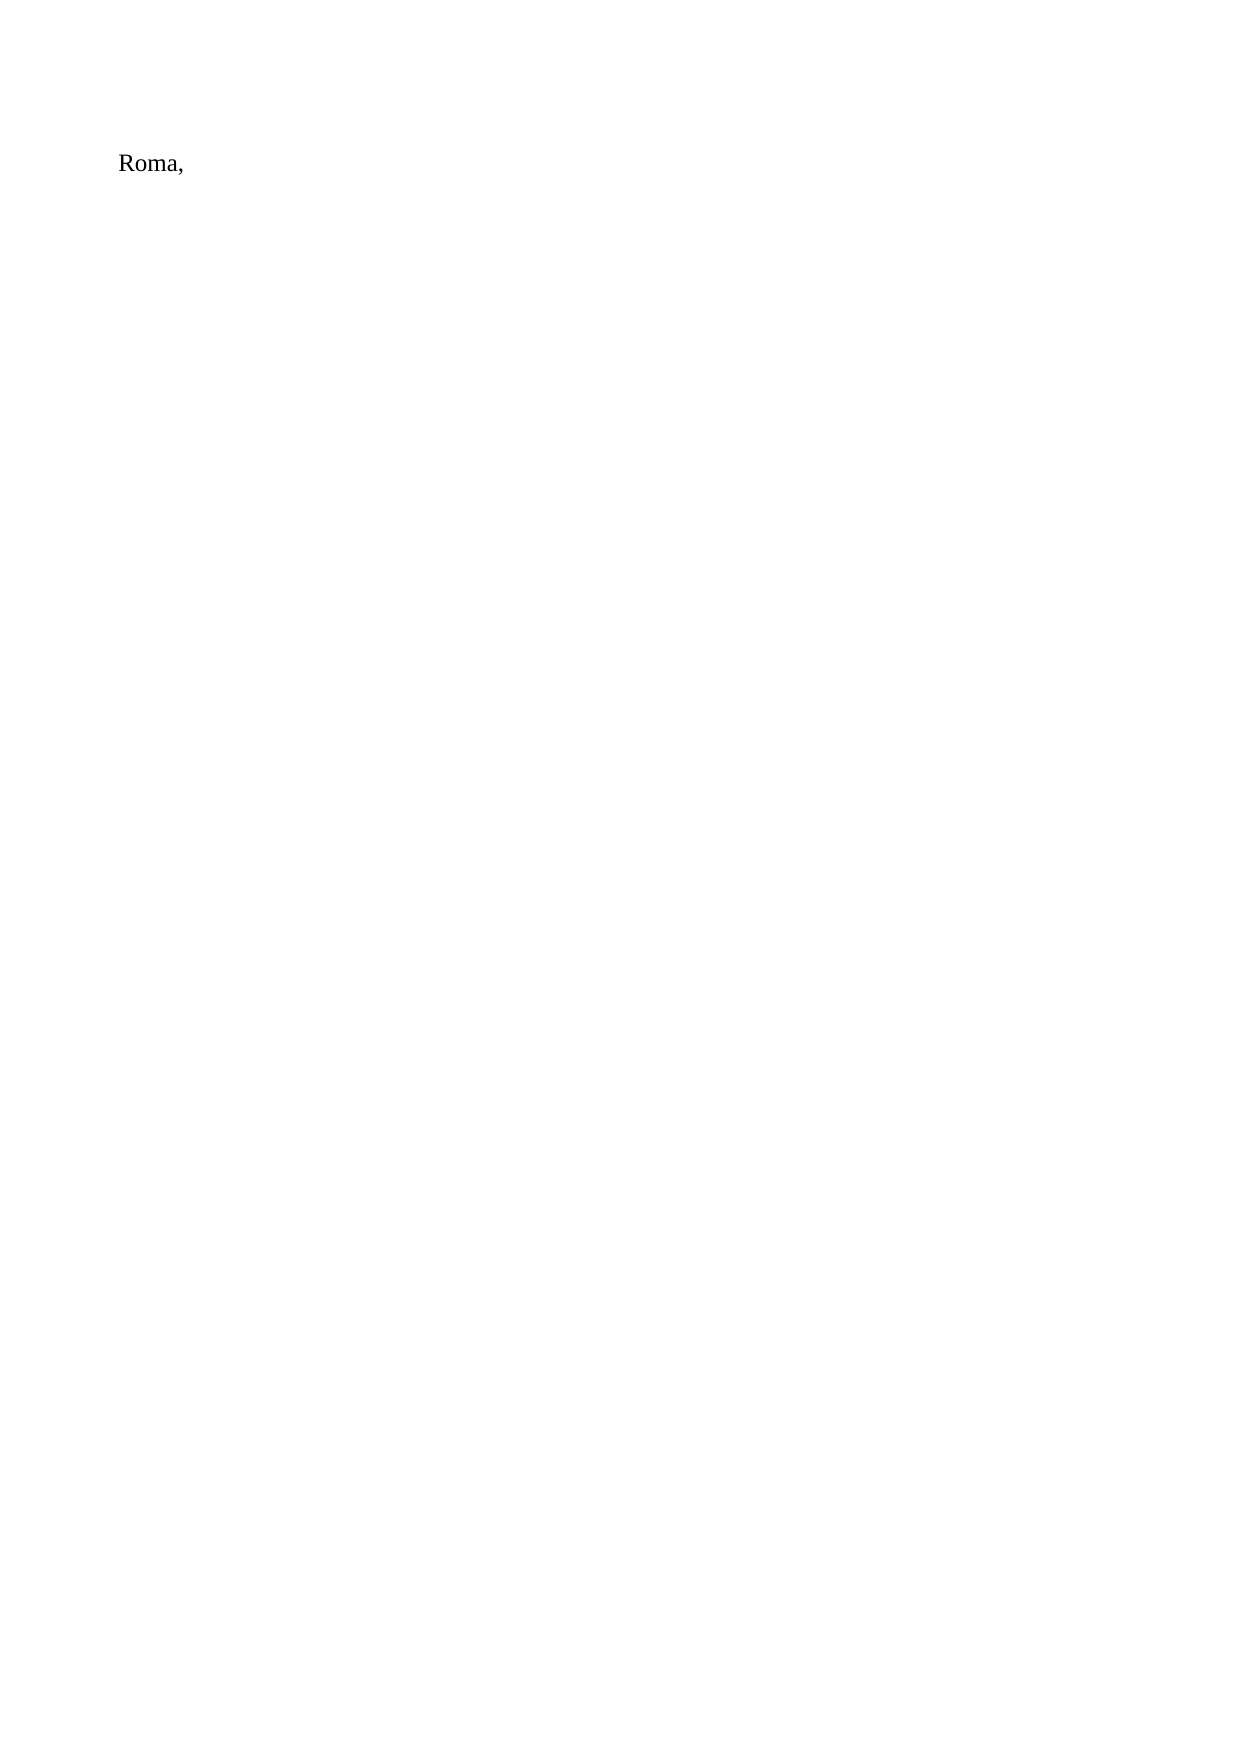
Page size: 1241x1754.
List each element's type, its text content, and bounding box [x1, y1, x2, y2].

text Roma, [118, 148, 1122, 176]
